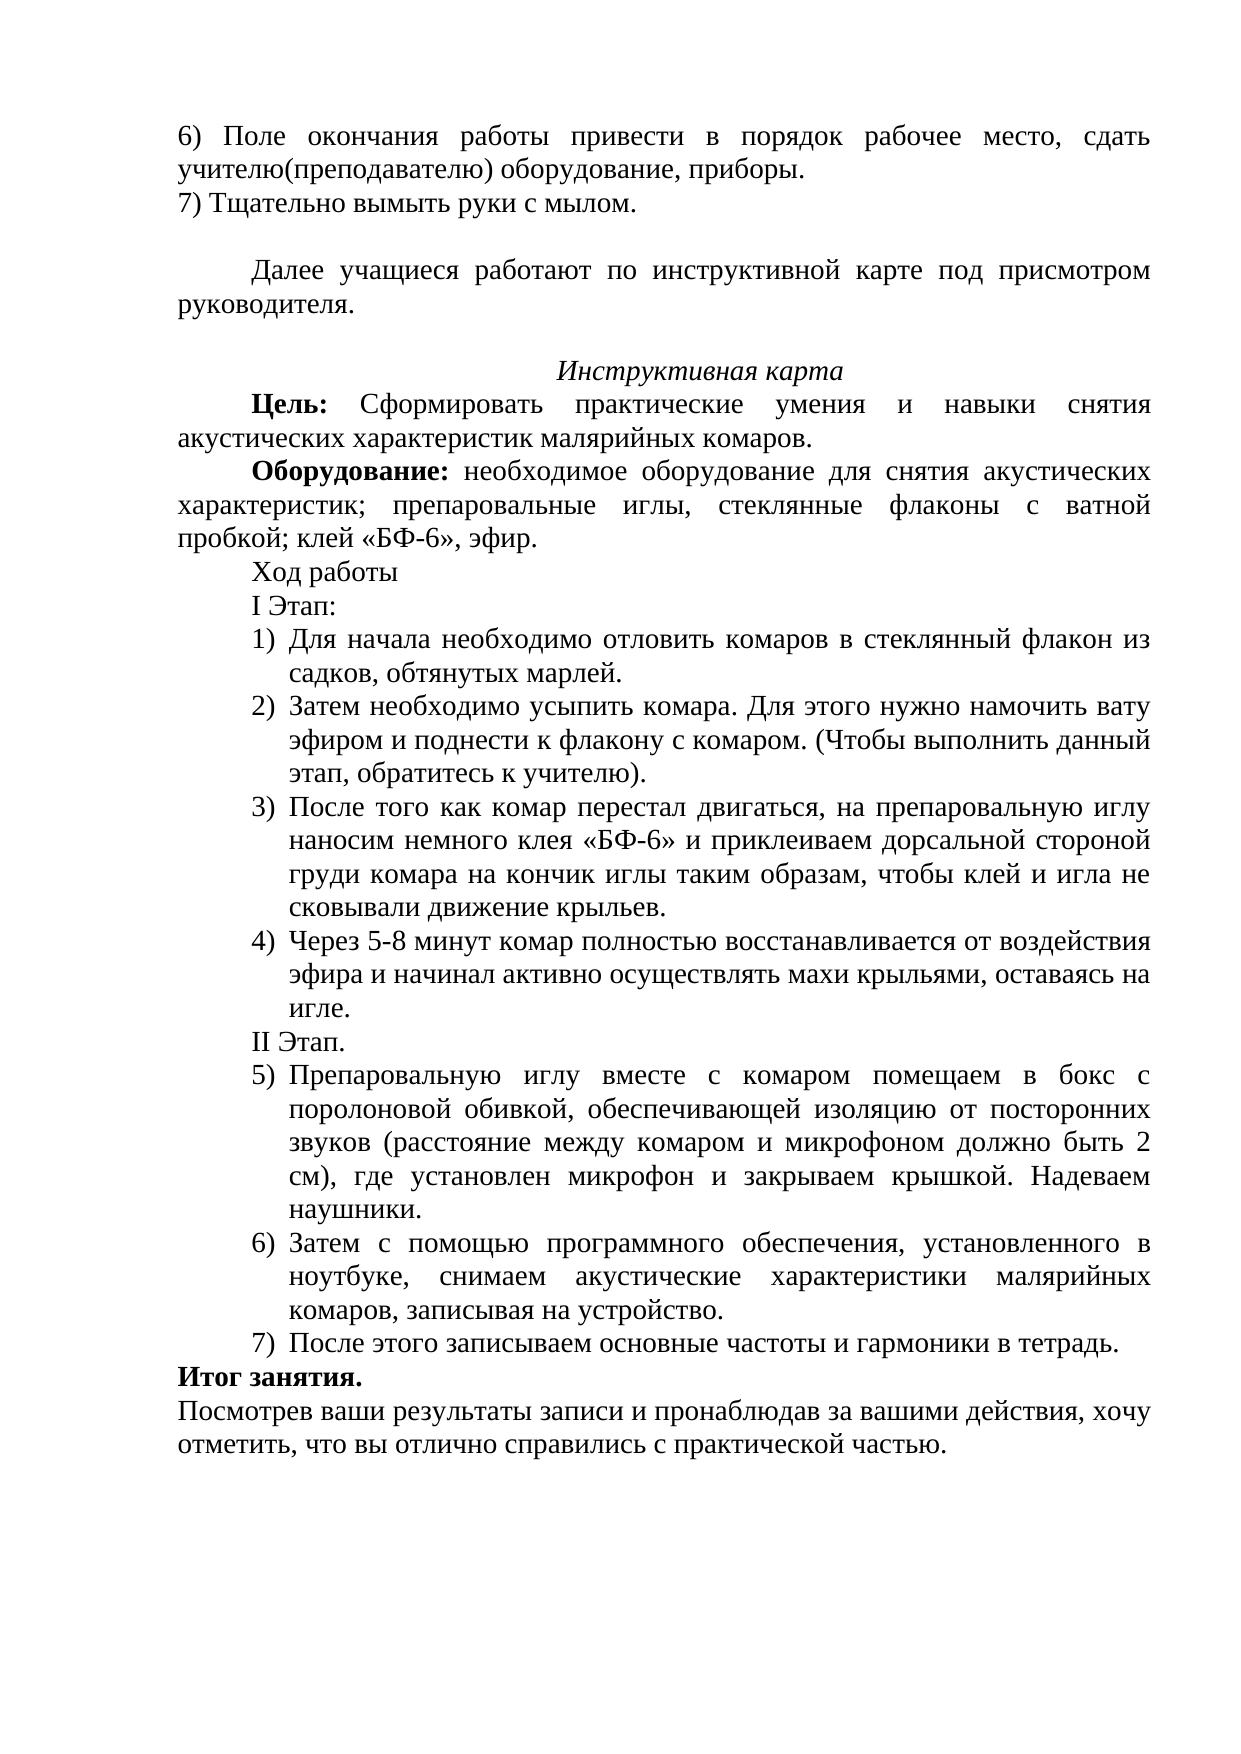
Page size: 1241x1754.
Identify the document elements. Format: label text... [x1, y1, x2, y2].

text Ход работы [177, 554, 1152, 588]
text Посмотрев ваши результаты записи и пронаблюдав за вашими действия, хочу отметить, что вы отлично справились с практической частью. [177, 1393, 1152, 1460]
text Далее учащиеся работают по инструктивной карте под присмотром руководителя. [177, 252, 1152, 319]
text Инструктивная карта [177, 353, 1152, 386]
list После того как комар перестал двигаться, на препаровальную иглу наносим немного клея «БФ-6» и приклеиваем дорсальной стороной груди комара на кончик иглы таким образам, чтобы клей и игла не сковывали движение крыльев. [251, 789, 1152, 923]
list Затем с помощью программного обеспечения, установленного в ноутбуке, снимаем акустические характеристики малярийных комаров, записывая на устройство. [251, 1225, 1152, 1326]
list Через 5-8 минут комар полностью восстанавливается от воздействия эфира и начинал активно осуществлять махи крыльями, оставаясь на игле. [251, 923, 1152, 1024]
text Цель: Сформировать практические умения и навыки снятия акустических характеристик малярийных комаров. [177, 386, 1152, 453]
text 7) Тщательно вымыть руки с мылом. [177, 185, 1152, 219]
text I Этап: [177, 588, 1152, 621]
list После этого записываем основные частоты и гармоники в тетрадь. [251, 1326, 1152, 1359]
text Оборудование: необходимое оборудование для снятия акустических характеристик; препаровальные иглы, стеклянные флаконы с ватной пробкой; клей «БФ-6», эфир. [177, 453, 1152, 554]
text Итог занятия. [177, 1359, 1152, 1393]
text 6) Поле окончания работы привести в порядок рабочее место, сдать учителю(преподавателю) оборудование, приборы. [177, 118, 1152, 185]
text II Этап. [251, 1024, 1152, 1057]
list Препаровальную иглу вместе с комаром помещаем в бокс с поролоновой обивкой, обеспечивающей изоляцию от посторонних звуков (расстояние между комаром и микрофоном должно быть 2 см), где установлен микрофон и закрываем крышкой. Надеваем наушники. [251, 1057, 1152, 1225]
list Для начала необходимо отловить комаров в стеклянный флакон из садков, обтянутых марлей. [251, 621, 1152, 688]
list Затем необходимо усыпить комара. Для этого нужно намочить вату эфиром и поднести к флакону с комаром. (Чтобы выполнить данный этап, обратитесь к учителю). [251, 688, 1152, 789]
